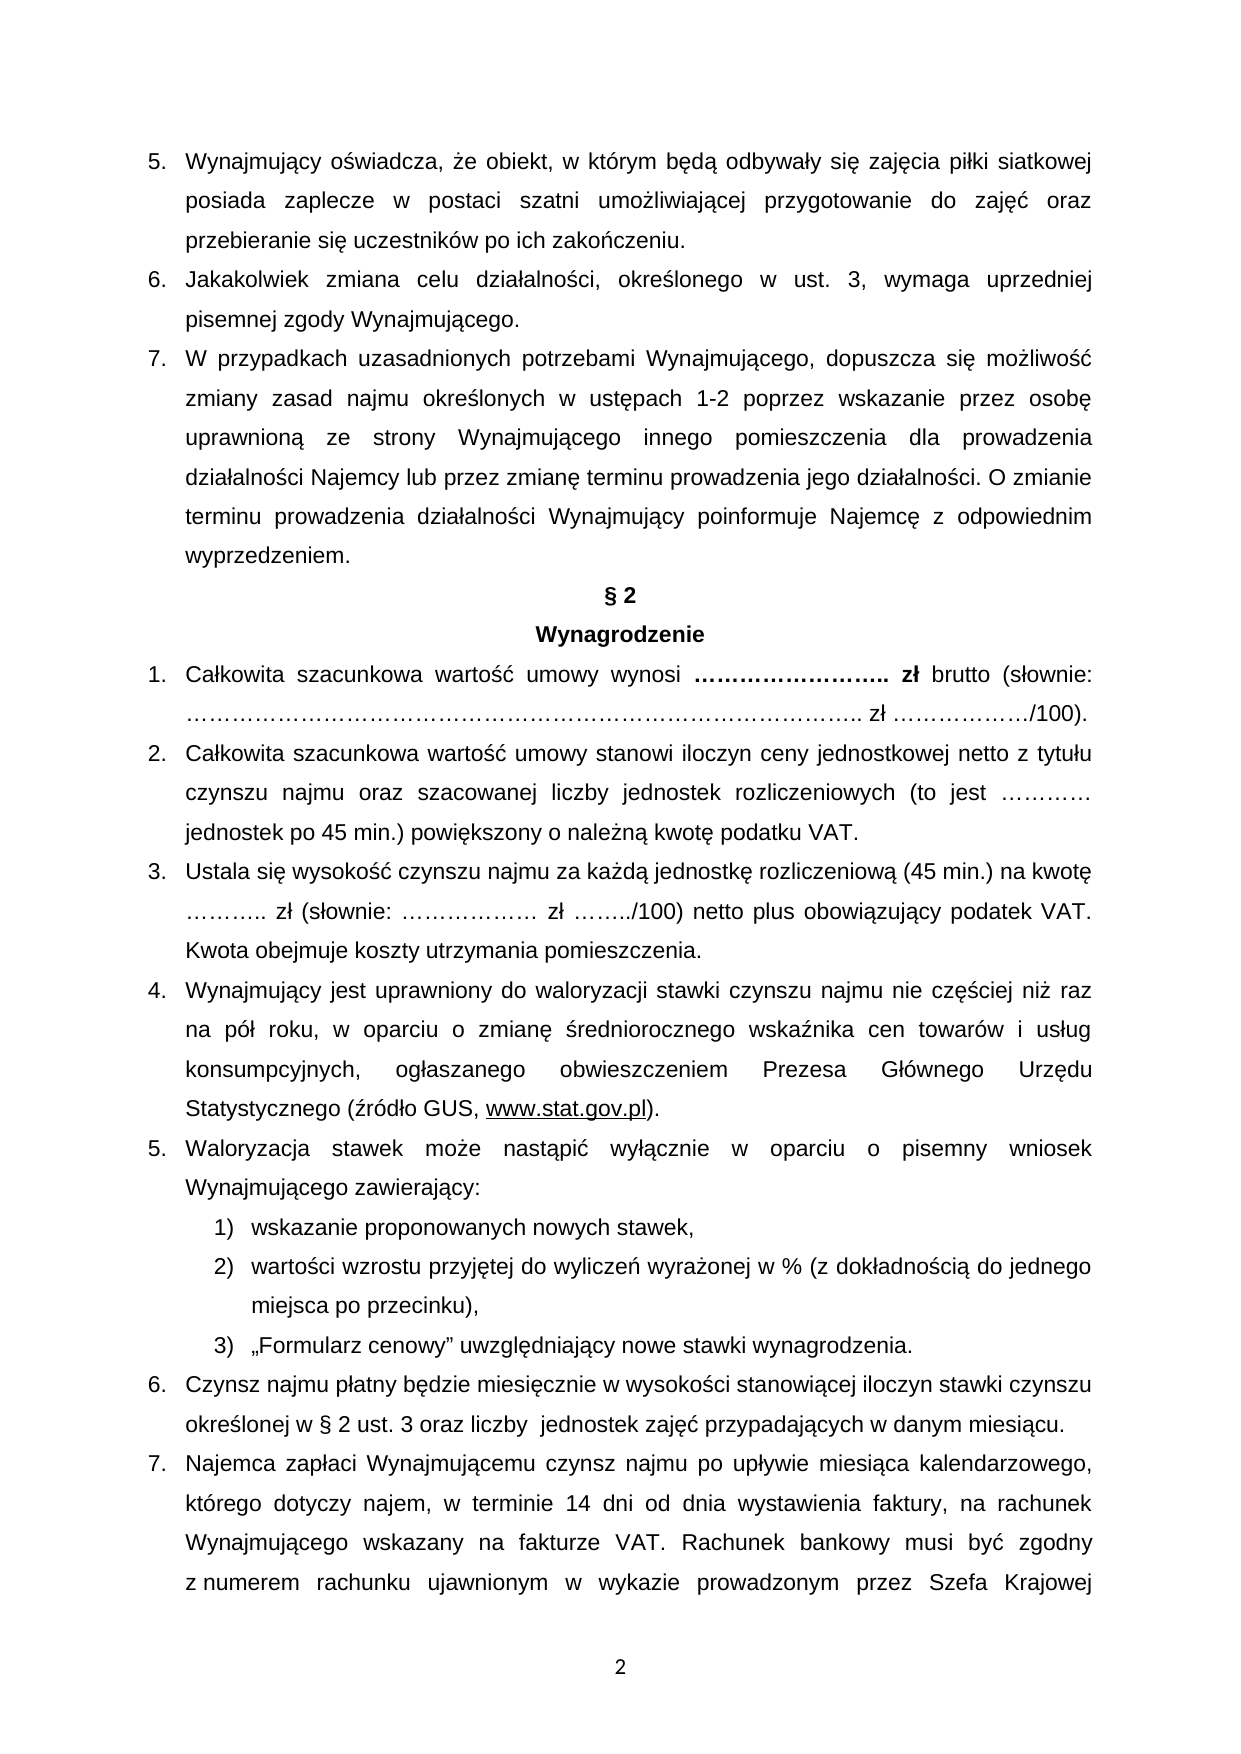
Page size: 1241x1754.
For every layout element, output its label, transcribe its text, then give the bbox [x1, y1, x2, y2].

list wartości wzrostu przyjętej do wyliczeń wyrażonej w % (z dokładnością do jednego miejsca po przecinku), [214, 1253, 1093, 1319]
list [148, 1450, 1093, 1595]
list wskazanie proponowanych nowych stawek, [214, 1213, 1093, 1240]
list Jakakolwiek zmiana celu działalności, określonego w ust. 3, wymaga uprzedniej pisemnej zgody Wynajmującego. [148, 266, 1093, 332]
list W przypadkach uzasadnionych potrzebami Wynajmującego, dopuszcza się możliwość zmiany zasad najmu określonych w ustępach 1-2 poprzez wskazanie przez osobę uprawnioną ze strony Wynajmującego innego pomieszczenia dla prowadzenia działalności Najemcy lub przez zmianę terminu prowadzenia jego działalności. O zmianie terminu prowadzenia działalności Wynajmujący poinformuje Najemcę z odpowiednim wyprzedzeniem. [148, 345, 1093, 569]
list Ustala się wysokość czynszu najmu za każdą jednostkę rozliczeniową (45 min.) na kwotę ……….. zł (słownie: ……………… zł ……../100) netto plus obowiązujący podatek VAT. Kwota obejmuje koszty utrzymania pomieszczenia. [148, 858, 1093, 963]
text Wynagrodzenie [148, 621, 1093, 648]
list Wynajmujący oświadcza, że obiekt, w którym będą odbywały się zajęcia piłki siatkowej posiada zaplecze w postaci szatni umożliwiającej przygotowanie do zajęć oraz przebieranie się uczestników po ich zakończeniu. [148, 148, 1093, 253]
list Wynajmujący jest uprawniony do waloryzacji stawki czynszu najmu nie częściej niż raz na pół roku, w oparciu o zmianę średniorocznego wskaźnika cen towarów i usług konsumpcyjnych, ogłaszanego obwieszczeniem Prezesa Głównego Urzędu Statystycznego (źródło GUS, www.stat.gov.pl). [148, 977, 1093, 1121]
text § 2 [148, 582, 1093, 608]
list Waloryzacja stawek może nastąpić wyłącznie w oparciu o pisemny wniosek Wynajmującego zawierający: [148, 1134, 1093, 1200]
list Całkowita szacunkowa wartość umowy stanowi iloczyn ceny jednostkowej netto z tytułu czynszu najmu oraz szacowanej liczby jednostek rozliczeniowych (to jest ………… jednostek po 45 min.) powiększony o należną kwotę podatku VAT. [148, 740, 1093, 845]
list Czynsz najmu płatny będzie miesięcznie w wysokości stanowiącej iloczyn stawki czynszu określonej w § 2 ust. 3 oraz liczby jednostek zajęć przypadających w danym miesiącu. [148, 1371, 1093, 1437]
list „Formularz cenowy” uwzględniający nowe stawki wynagrodzenia. [214, 1332, 1093, 1358]
list Całkowita szacunkowa wartość umowy wynosi …………………….. zł brutto (słownie: …………………………………………………………………………….. zł ………………/100). [148, 661, 1093, 727]
